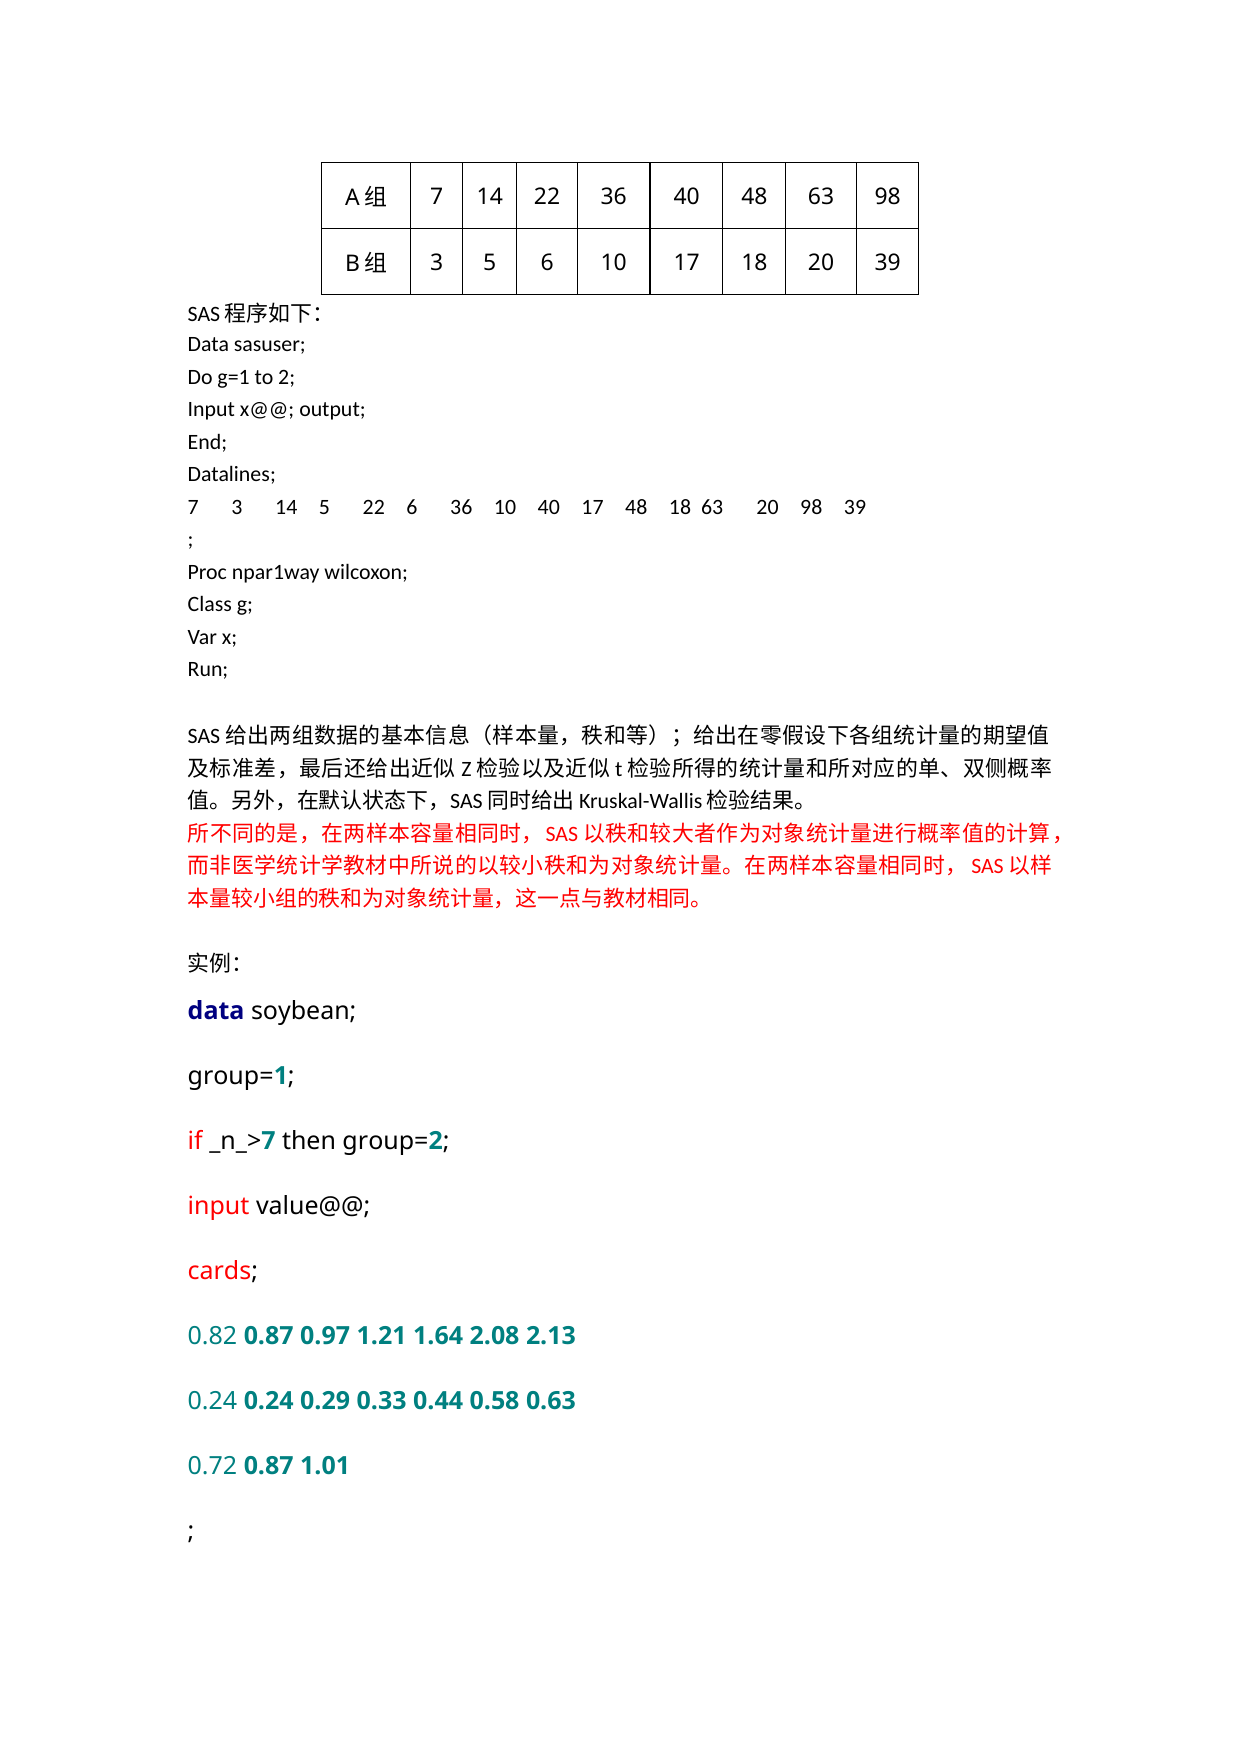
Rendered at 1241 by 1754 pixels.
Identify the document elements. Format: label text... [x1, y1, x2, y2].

table_cell 10 [578, 229, 649, 294]
text 0.72 0.87 1.01 [187, 1433, 1053, 1498]
table_cell 6 [517, 229, 577, 294]
table_cell 18 [723, 229, 785, 294]
table_cell 3 [411, 229, 462, 294]
table_header 36 [578, 163, 649, 228]
table_header 40 [651, 163, 722, 228]
table_header 22 [517, 163, 577, 228]
table_cell 17 [651, 229, 722, 294]
table_header A组 [322, 163, 410, 228]
text 0.24 0.24 0.29 0.33 0.44 0.58 0.63 [187, 1368, 1053, 1433]
text data soybean; [187, 978, 1053, 1043]
text Var x; [187, 620, 1053, 653]
table_header 48 [723, 163, 785, 228]
table_cell 39 [857, 229, 918, 294]
text SAS程序如下： [187, 295, 1053, 328]
text 实例： [187, 945, 1053, 978]
text Run; [187, 653, 1053, 685]
text 所不同的是，在两样本容量相同时，SAS以秩和较大者作为对象统计量进行概率值的计算，而非医学统计学教材中所说的以较小秩和为对象统计量。在两样本容量相同时，SAS以样本量较小组的秩和为对象统计量，这一点与教材相同。 [187, 815, 1053, 913]
text Do g=1 to 2; [187, 360, 1053, 393]
text group=1; [187, 1043, 1053, 1108]
text Data sasuser; [187, 328, 1053, 360]
text ; [187, 1498, 1053, 1563]
text Proc npar1way wilcoxon; [187, 555, 1053, 588]
table_header 63 [786, 163, 856, 228]
text if _n_>7 then group=2; [187, 1108, 1053, 1173]
table_header 7 [411, 163, 462, 228]
text Datalines; [187, 458, 1053, 490]
text ; [187, 523, 1053, 555]
text input value@@; [187, 1173, 1053, 1238]
text 7 3 14 5 22 6 36 10 40 17 48 18 63 20 98 39 [187, 490, 1053, 523]
table_header 98 [857, 163, 918, 228]
text Class g; [187, 588, 1053, 620]
text End; [187, 425, 1053, 458]
text 0.82 0.87 0.97 1.21 1.64 2.08 2.13 [187, 1303, 1053, 1368]
text SAS给出两组数据的基本信息（样本量，秩和等）；给出在零假设下各组统计量的期望值及标准差，最后还给出近似Z检验以及近似t检验所得的统计量和所对应的单、双侧概率值。另外，在默认状态下，SAS同时给出Kruskal-Wallis检验结果。 [187, 718, 1053, 815]
table_cell 20 [786, 229, 856, 294]
table_header 14 [463, 163, 516, 228]
table_cell B组 [322, 229, 410, 294]
table_cell 5 [463, 229, 516, 294]
text cards; [187, 1238, 1053, 1303]
text Input x@@; output; [187, 393, 1053, 425]
